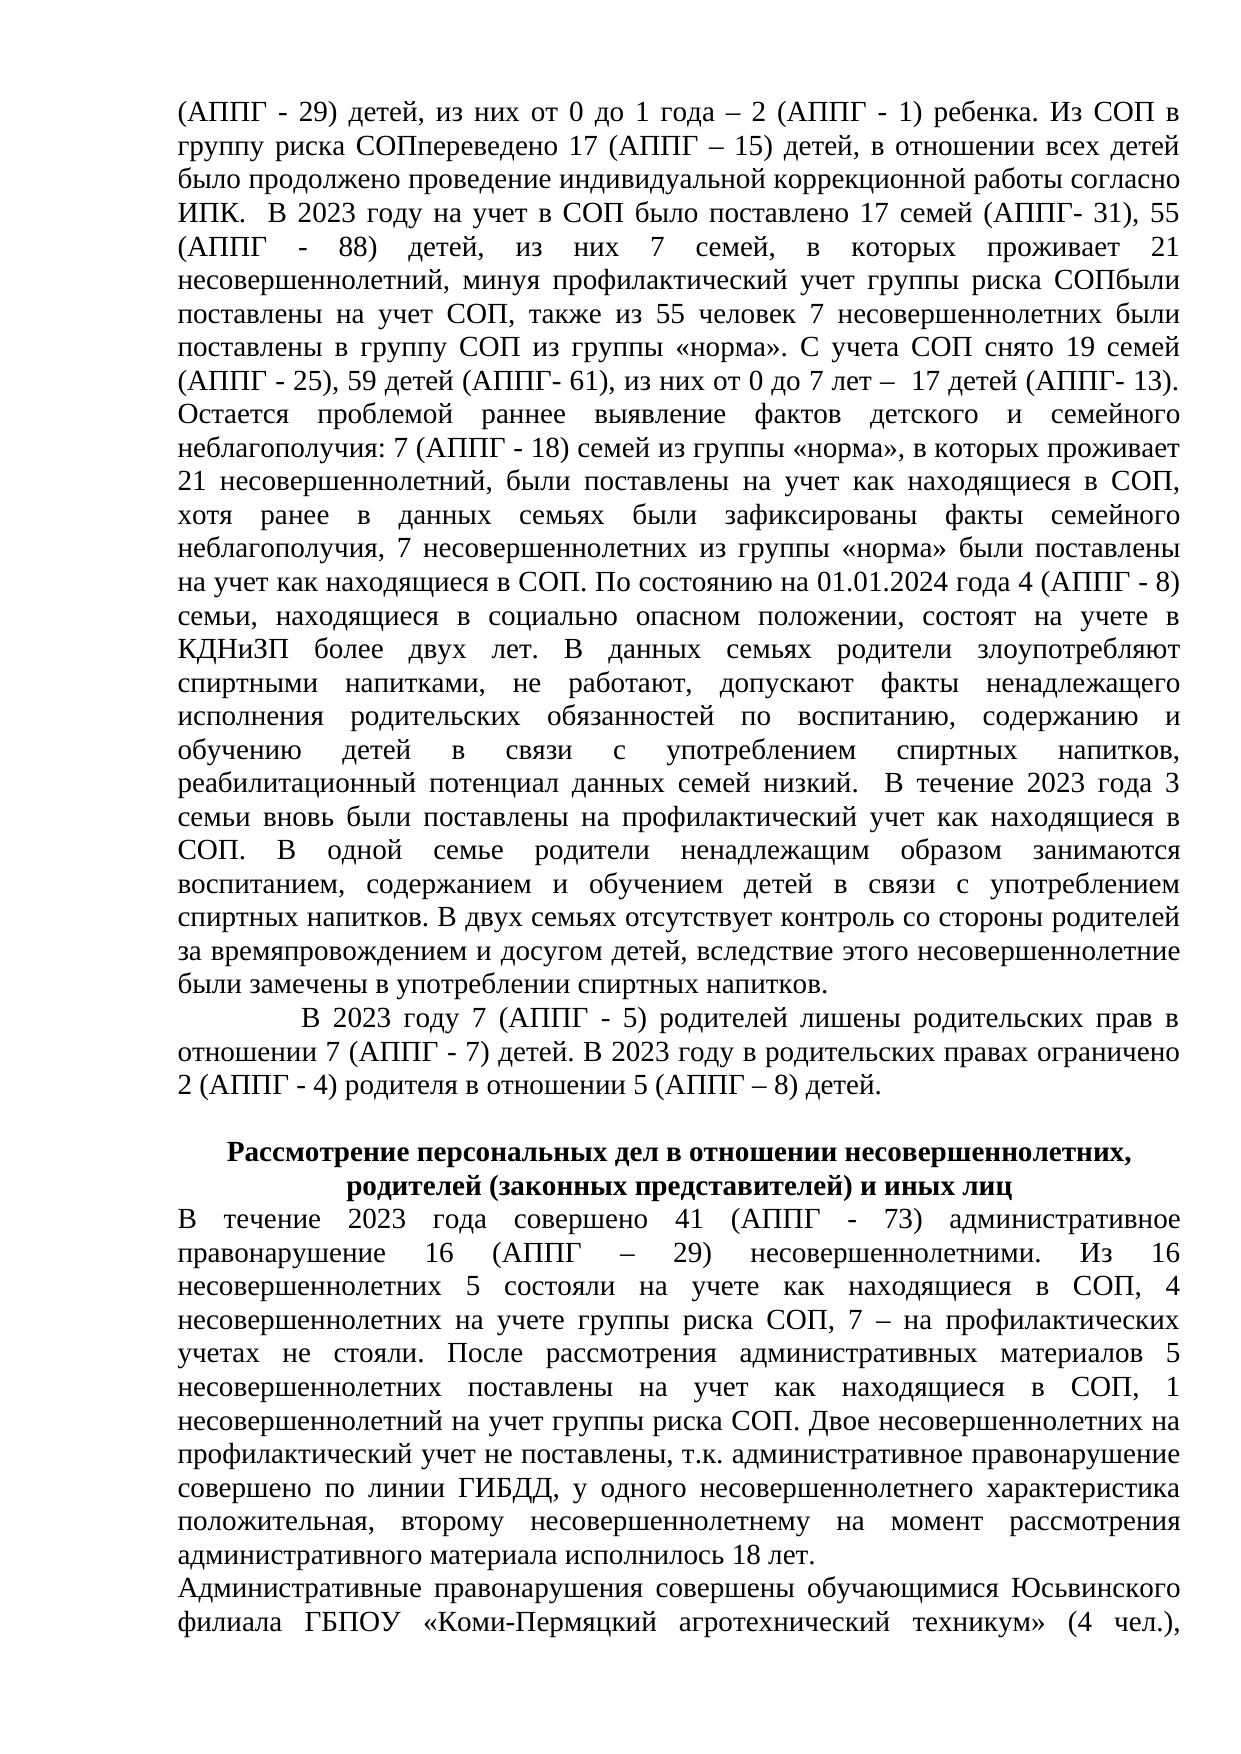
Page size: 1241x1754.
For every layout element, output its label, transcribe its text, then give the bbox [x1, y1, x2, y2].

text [177, 1570, 1181, 1637]
text В течение 2023 года совершено 41 (АППГ - 73) административное правонарушение 16 (АППГ – 29) несовершеннолетними. Из 16 несовершеннолетних 5 состояли на учете как находящиеся в СОП, 4 несовершеннолетних на учете группы риска СОП, 7 – на профилактических учетах не стояли. После рассмотрения административных материалов 5 несовершеннолетних поставлены на учет как находящиеся в СОП, 1 несовершеннолетний на учет группы риска СОП. Двое несовершеннолетних на профилактический учет не поставлены, т.к. административное правонарушение совершено по линии ГИБДД, у одного несовершеннолетнего характеристика положительная, второму несовершеннолетнему на момент рассмотрения административного материала исполнилось 18 лет. [177, 1201, 1181, 1570]
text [177, 94, 1181, 1000]
text Рассмотрение персональных дел в отношении несовершеннолетних, родителей (законных представителей) и иных лиц [177, 1134, 1181, 1201]
text В 2023 году 7 (АППГ - 5) родителей лишены родительских прав в отношении 7 (АППГ - 7) детей. В 2023 году в родительских правах ограничено 2 (АППГ - 4) родителя в отношении 5 (АППГ – 8) детей. [177, 1000, 1181, 1101]
